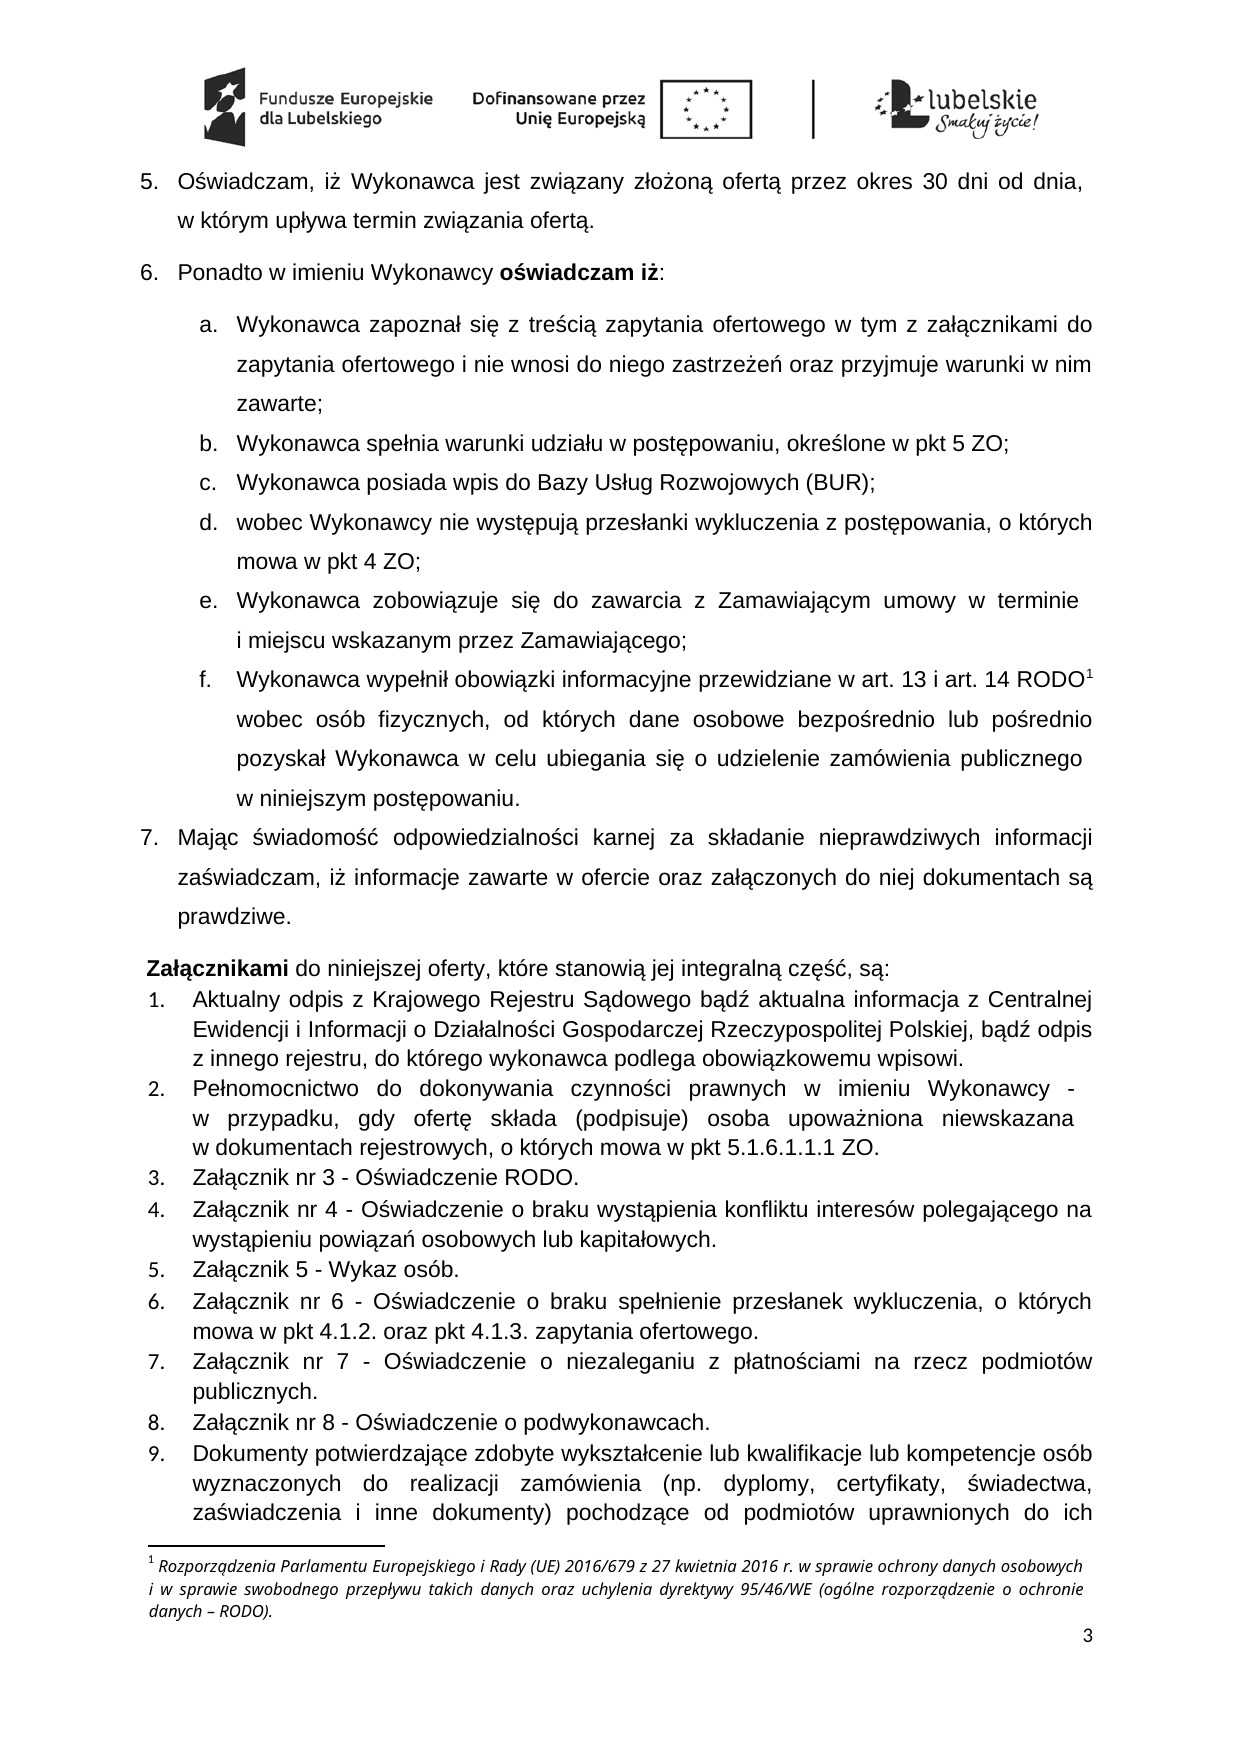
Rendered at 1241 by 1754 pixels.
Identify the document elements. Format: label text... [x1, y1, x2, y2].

list Aktualny odpis z Krajowego Rejestru Sądowego bądź aktualna informacja z Centralnej Ewidencji i Informacji o Działalności Gospodarczej Rzeczypospolitej Polskiej, bądź odpis z innego rejestru, do którego wykonawca podlega obowiązkowemu wpisowi. [148, 985, 1093, 1071]
list Wykonawca zobowiązuje się do zawarcia z Zamawiającym umowy w terminie i miejscu wskazanym przez Zamawiającego; [199, 587, 1093, 653]
list Wykonawca posiada wpis do Bazy Usług Rozwojowych (BUR); [199, 469, 1093, 495]
list Pełnomocnictwo do dokonywania czynności prawnych w imieniu Wykonawcy - w przypadku, gdy ofertę składa (podpisuje) osoba upoważniona niewskazana w dokumentach rejestrowych, o których mowa w pkt 5.1.6.1.1.1 ZO. [148, 1074, 1093, 1160]
list Załącznik nr 6 - Oświadczenie o braku spełnienie przesłanek wykluczenia, o których mowa w pkt 4.1.2. oraz pkt 4.1.3. zapytania ofertowego. [148, 1287, 1093, 1344]
list Załącznik nr 4 - Oświadczenie o braku wystąpienia konfliktu interesów polegającego na wystąpieniu powiązań osobowych lub kapitałowych. [148, 1195, 1093, 1252]
list Wykonawca zapoznał się z treścią zapytania ofertowego w tym z załącznikami do zapytania ofertowego i nie wnosi do niego zastrzeżeń oraz przyjmuje warunki w nim zawarte; [199, 311, 1093, 416]
text Załącznikami do niniejszej oferty, które stanowią jej integralną część, są: [146, 955, 1093, 982]
list Załącznik 5 - Wykaz osób. [148, 1255, 1093, 1283]
list Wykonawca wypełnił obowiązki informacyjne przewidziane w art. 13 i art. 14 RODO wobec osób fizycznych, od których dane osobowe bezpośrednio lub pośrednio pozyskał Wykonawca w celu ubiegania się o udzielenie zamówienia publicznego w niniejszym postępowaniu. [199, 666, 1093, 811]
list Mając świadomość odpowiedzialności karnej za składanie nieprawdziwych informacji zaświadczam, iż informacje zawarte w ofercie oraz załączonych do niej dokumentach są prawdziwe. [140, 824, 1093, 929]
list Załącznik nr 7 - Oświadczenie o niezaleganiu z płatnościami na rzecz podmiotów publicznych. [148, 1347, 1093, 1404]
list Załącznik nr 8 - Oświadczenie o podwykonawcach. [148, 1408, 1093, 1436]
list Załącznik nr 3 - Oświadczenie RODO. [148, 1163, 1093, 1192]
picture [182, 47, 1058, 166]
list Ponadto w imieniu Wykonawcy oświadczam iż: [140, 259, 1093, 285]
list wobec Wykonawcy nie występują przesłanki wykluczenia z postępowania, o których mowa w pkt 4 ZO; [199, 508, 1093, 574]
list Oświadczam, iż Wykonawca jest związany złożoną ofertą przez okres 30 dni od dnia, w którym upływa termin związania ofertą. [140, 168, 1093, 233]
list Wykonawca spełnia warunki udziału w postępowaniu, określone w pkt 5 ZO; [199, 429, 1093, 456]
